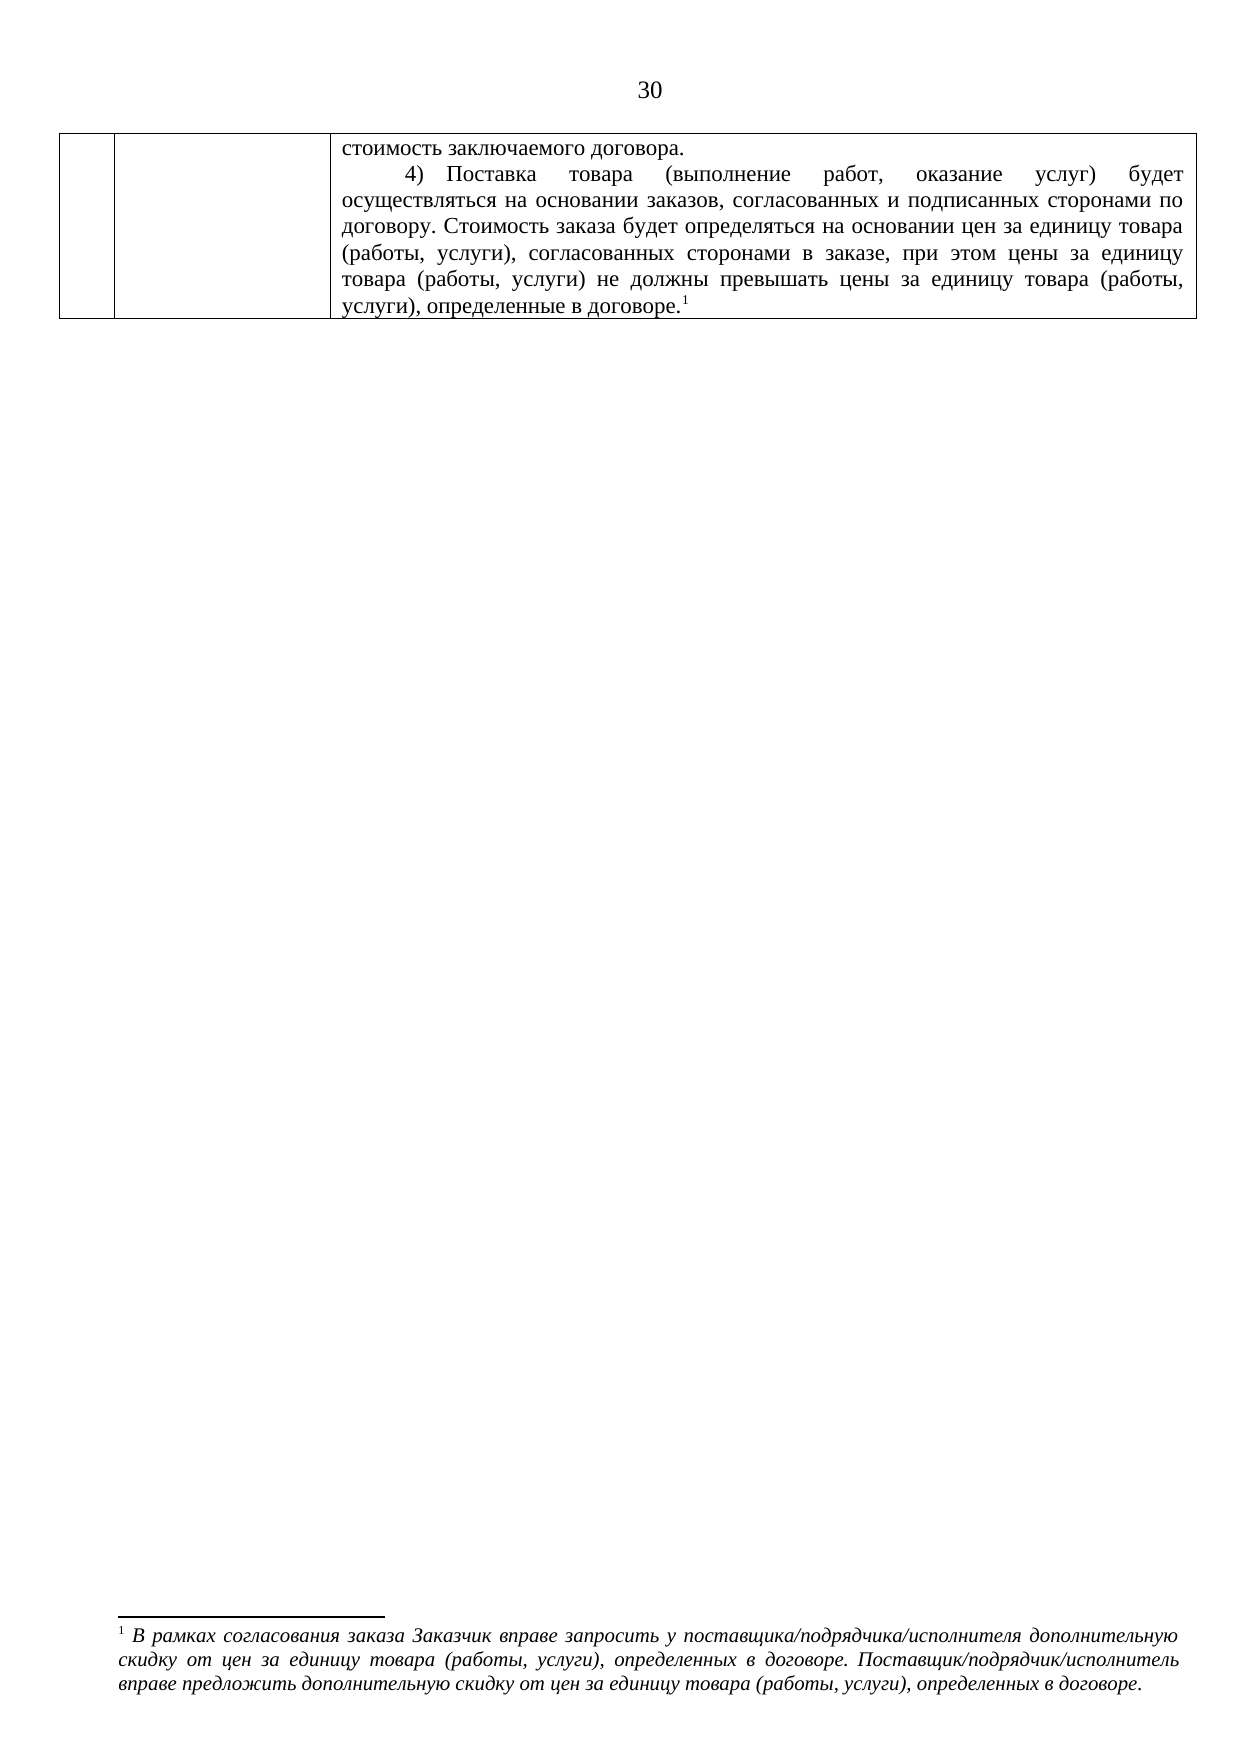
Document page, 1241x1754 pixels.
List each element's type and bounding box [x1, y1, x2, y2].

table_cell [60, 134, 114, 318]
table_cell [115, 134, 330, 318]
table_cell [331, 134, 1196, 318]
